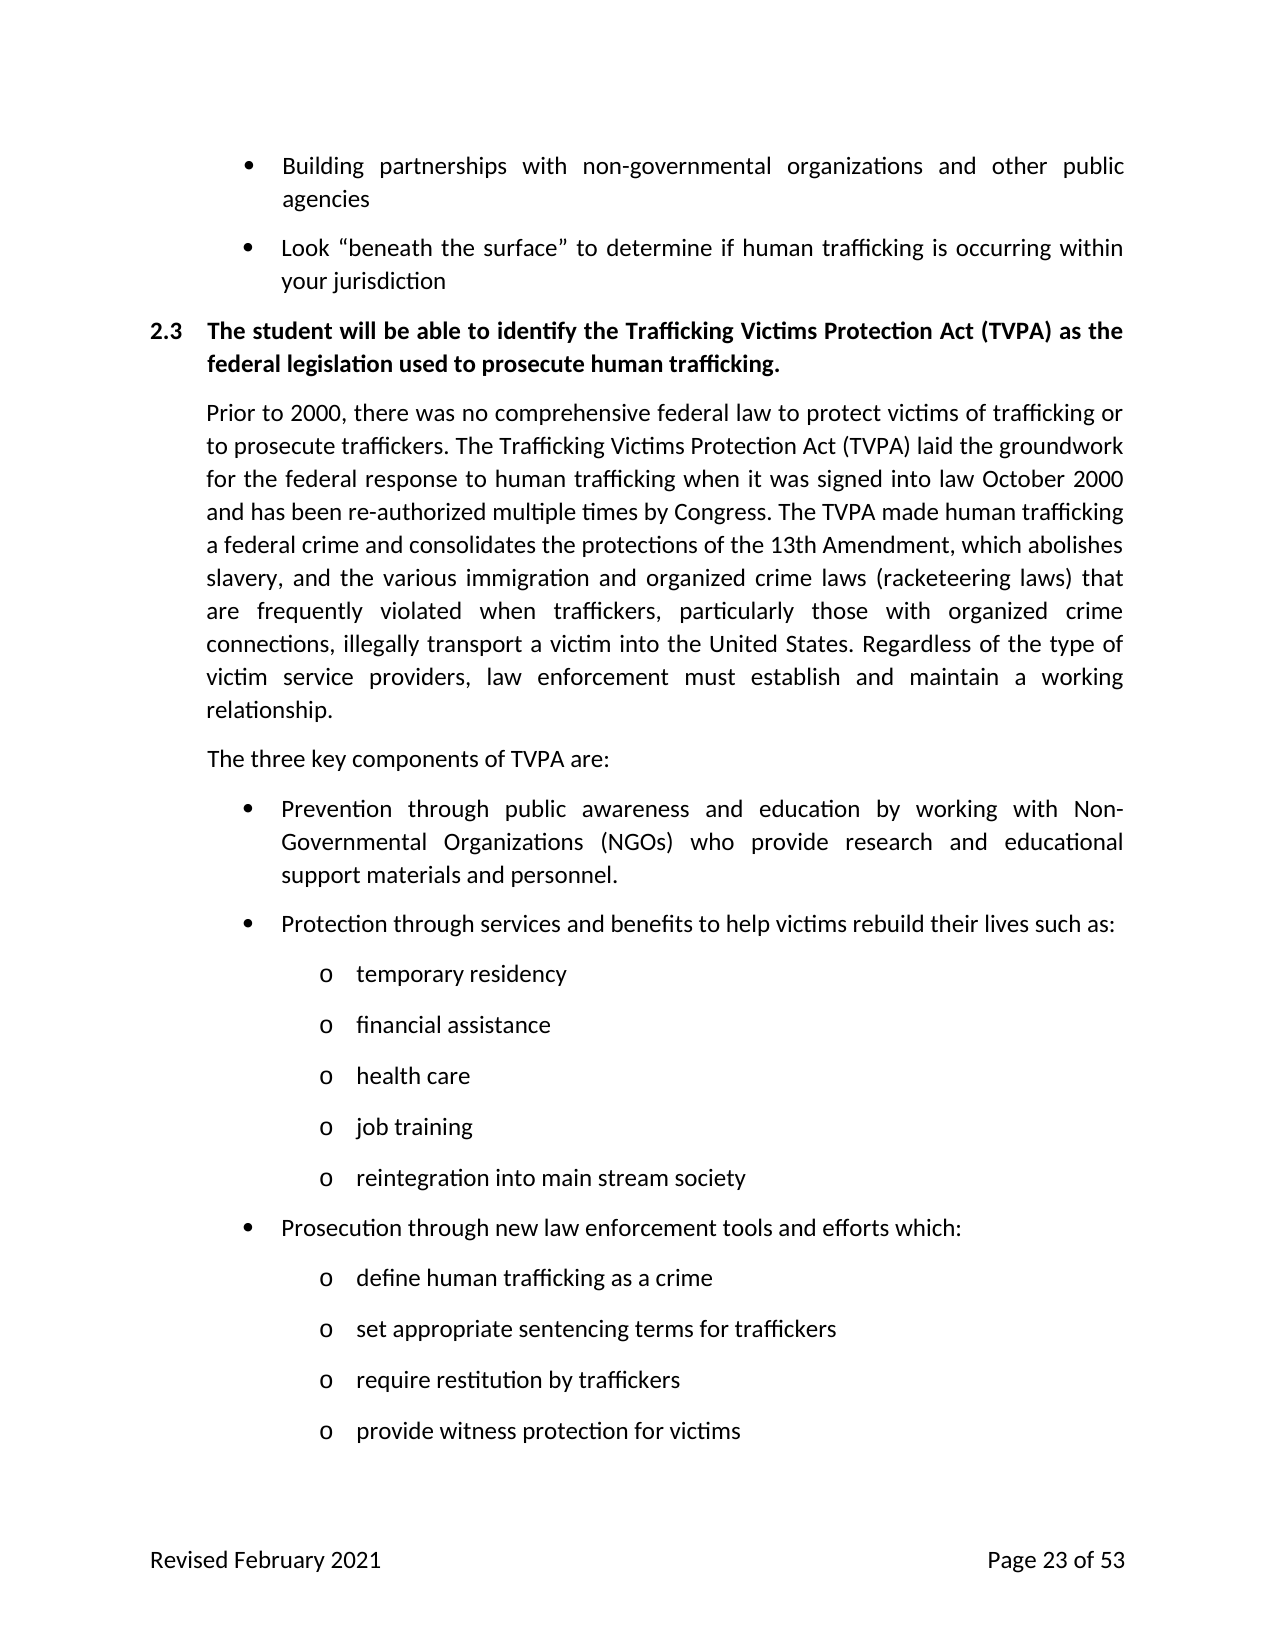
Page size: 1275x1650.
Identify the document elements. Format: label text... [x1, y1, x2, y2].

list financial assistance [319, 1009, 1125, 1041]
list define human trafficking as a crime [319, 1262, 1125, 1294]
list Building partnerships with non-governmental organizations and other public agencies [244, 150, 1125, 213]
list set appropriate sentencing terms for traffickers [319, 1313, 1125, 1345]
list provide witness protection for victims [319, 1415, 1125, 1447]
list temporary residency [319, 958, 1125, 990]
list Protection through services and benefits to help victims rebuild their lives such as: [244, 908, 1125, 939]
list Prosecution through new law enforcement tools and efforts which: [244, 1213, 1125, 1243]
list require restitution by traffickers [319, 1364, 1125, 1396]
list health care [319, 1060, 1125, 1092]
subtitle The student will be able to identify the Trafficking Victims Protection Act (TVPA) as the federal legislation used to prosecute human trafficking. [150, 315, 1125, 378]
list Prevention through public awareness and education by working with Non-Governmental Organizations (NGOs) who provide research and educational support materials and personnel. [244, 793, 1125, 889]
list Look “beneath the surface” to determine if human trafficking is occurring within your jurisdiction [244, 232, 1125, 296]
text Prior to 2000, there was no comprehensive federal law to protect victims of trafficking or to prosecute traffickers. The Trafficking Victims Protection Act (TVPA) laid the groundwork for the federal response to human trafficking when it was signed into law October 2000 and has been re-authorized multiple times by Congress. The TVPA made human trafficking a federal crime and consolidates the protections of the 13th Amendment, which abolishes slavery, and the various immigration and organized crime laws (racketeering laws) that are frequently violated when traffickers, particularly those with organized crime connections, illegally transport a victim into the United States. Regardless of the type of victim service providers, law enforcement must establish and maintain a working relationship. [206, 397, 1125, 724]
list reintegration into main stream society [319, 1162, 1125, 1193]
text The three key components of TVPA are: [207, 743, 1125, 774]
list job training [319, 1111, 1125, 1142]
